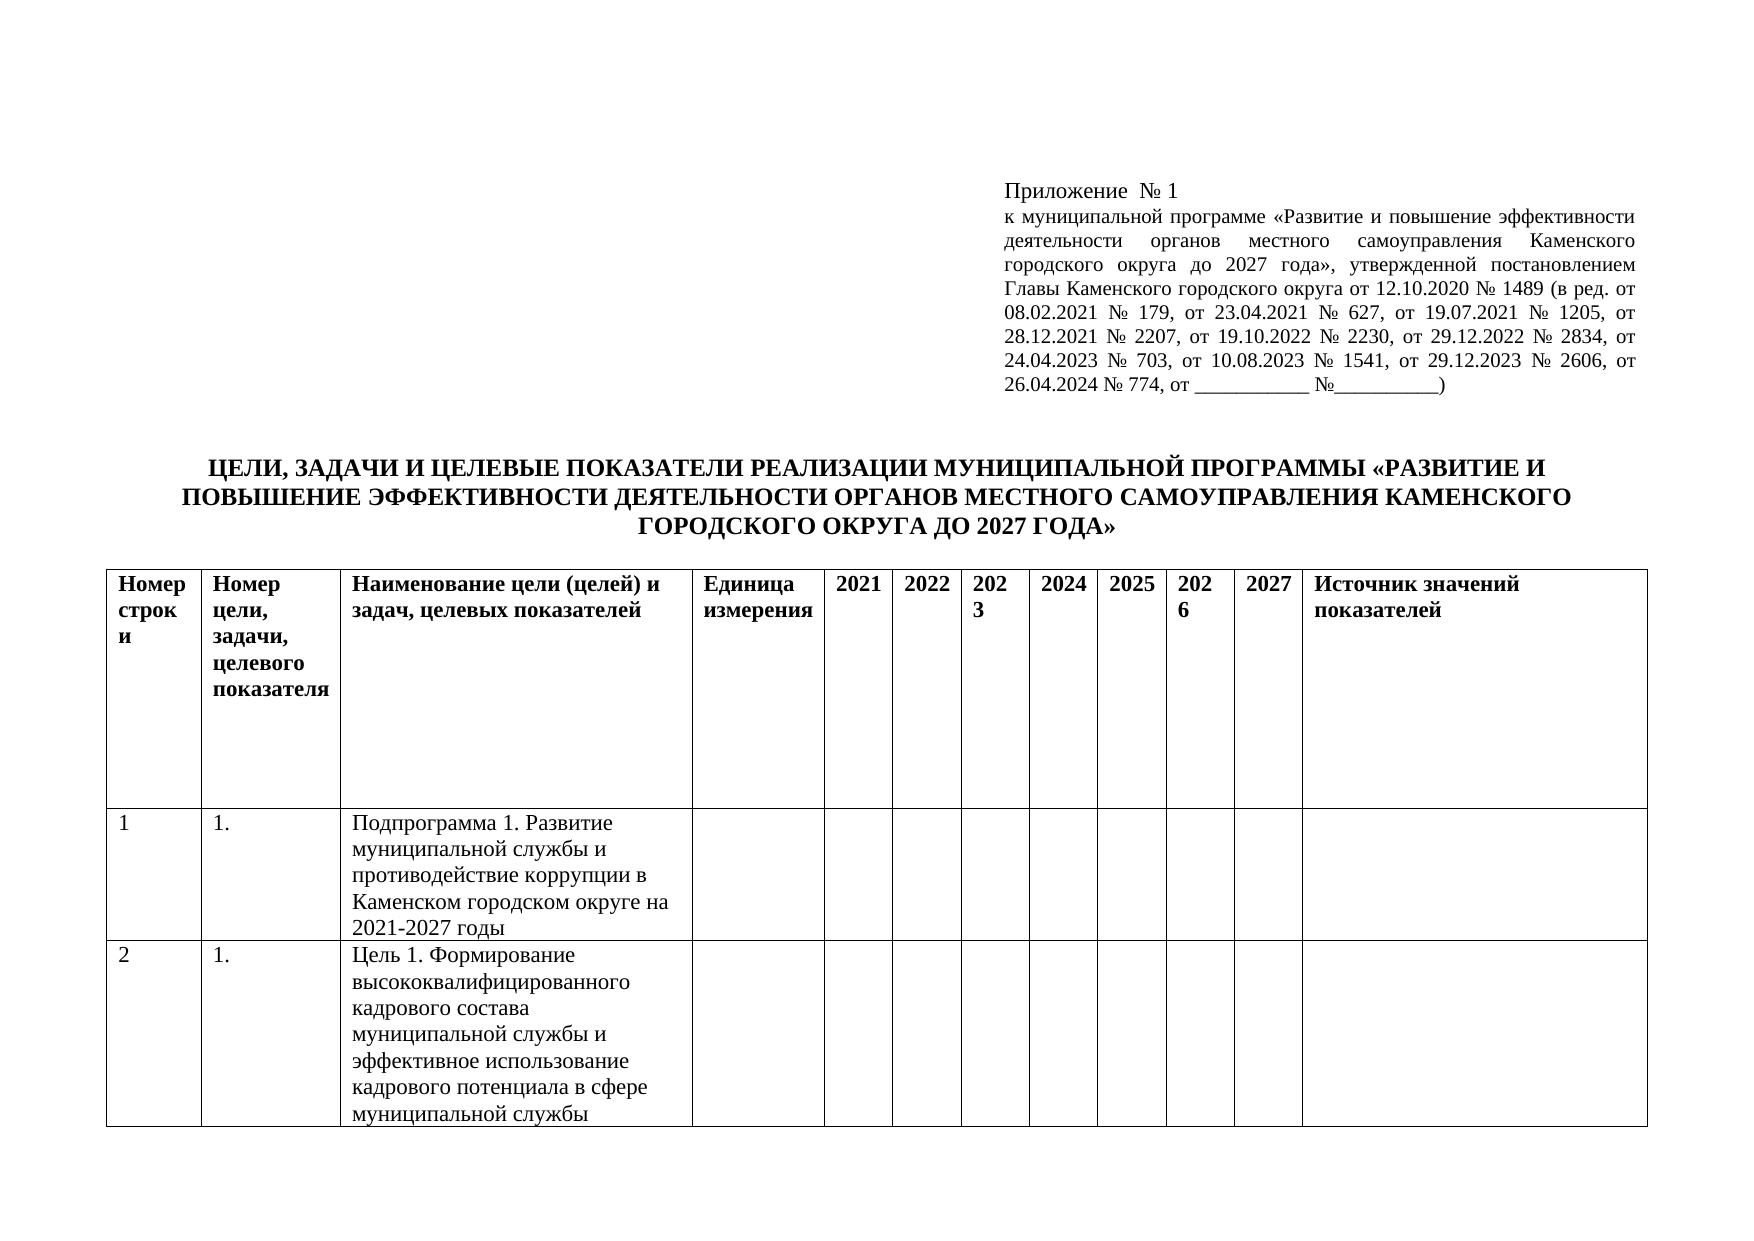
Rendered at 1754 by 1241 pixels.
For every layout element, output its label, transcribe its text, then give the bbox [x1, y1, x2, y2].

table_header 2021 [825, 570, 892, 808]
table_cell 1 [107, 809, 201, 940]
table_cell [1303, 809, 1647, 940]
table_cell [962, 809, 1029, 940]
table_cell 1. [202, 809, 340, 940]
table_cell [1303, 941, 1647, 1126]
table_cell [1235, 809, 1302, 940]
table_cell [893, 941, 961, 1126]
table_header Источник значений показателей [1303, 570, 1647, 808]
table_cell [1098, 809, 1166, 940]
table_cell [693, 809, 824, 940]
table_cell [1167, 941, 1234, 1126]
table_cell [1167, 809, 1234, 940]
table_cell 1. [202, 941, 340, 1126]
text Приложение № 1 [1004, 177, 1636, 203]
table_cell Цель 1. Формирование высококвалифицированного кадрового состава муниципальной службы и эффективное использование кадрового потенциала в сфере муниципальной службы [341, 941, 692, 1126]
table_header 2027 [1235, 570, 1302, 808]
table_cell [1030, 941, 1097, 1126]
table_cell [693, 941, 824, 1126]
table_header Наименование цели (целей) и задач, целевых показателей [341, 570, 692, 808]
table_cell [1030, 809, 1097, 940]
table_header 2024 [1030, 570, 1097, 808]
table_cell Подпрограмма 1. Развитие муниципальной службы и противодействие коррупции в Каменском городском округе на 2021-2027 годы [341, 809, 692, 940]
text ЦЕЛИ, ЗАДАЧИ И ЦЕЛЕВЫЕ ПОКАЗАТЕЛИ РЕАЛИЗАЦИИ МУНИЦИПАЛЬНОЙ ПРОГРАММЫ «РАЗВИТИЕ И ПОВЫШЕНИЕ ЭФФЕКТИВНОСТИ ДЕЯТЕЛЬНОСТИ ОРГАНОВ МЕСТНОГО САМОУПРАВЛЕНИЯ КАМЕНСКОГО ГОРОДСКОГО ОКРУГА ДО 2027 ГОДА» [118, 453, 1636, 540]
text к муниципальной программе «Развитие и повышение эффективности деятельности органов местного самоуправления Каменского городского округа до 2027 года», утвержденной постановлением Главы Каменского городского округа от 12.10.2020 № 1489 (в ред. от 08.02.2021 № 179, от 23.04.2021 № 627, от 19.07.2021 № 1205, от 28.12.2021 № 2207, от 19.10.2022 № 2230, от 29.12.2022 № 2834, от 24.04.2023 № 703, от 10.08.2023 № 1541, от 29.12.2023 № 2606, от 26.04.2024 № 774, от ___________ №__________) [1004, 203, 1636, 396]
table_header 2022 [893, 570, 961, 808]
table_header 2023 [962, 570, 1029, 808]
table_cell [1235, 941, 1302, 1126]
table_cell [825, 941, 892, 1126]
table_cell [825, 809, 892, 940]
table_header Единица измерения [693, 570, 824, 808]
table_cell [962, 941, 1029, 1126]
table_cell [1098, 941, 1166, 1126]
table_header Номер строки [107, 570, 201, 808]
table_cell 2 [107, 941, 201, 1126]
table_header 2025 [1098, 570, 1166, 808]
table_header 2026 [1167, 570, 1234, 808]
table_cell [893, 809, 961, 940]
table_header Номер цели, задачи, целевого показателя [202, 570, 340, 808]
